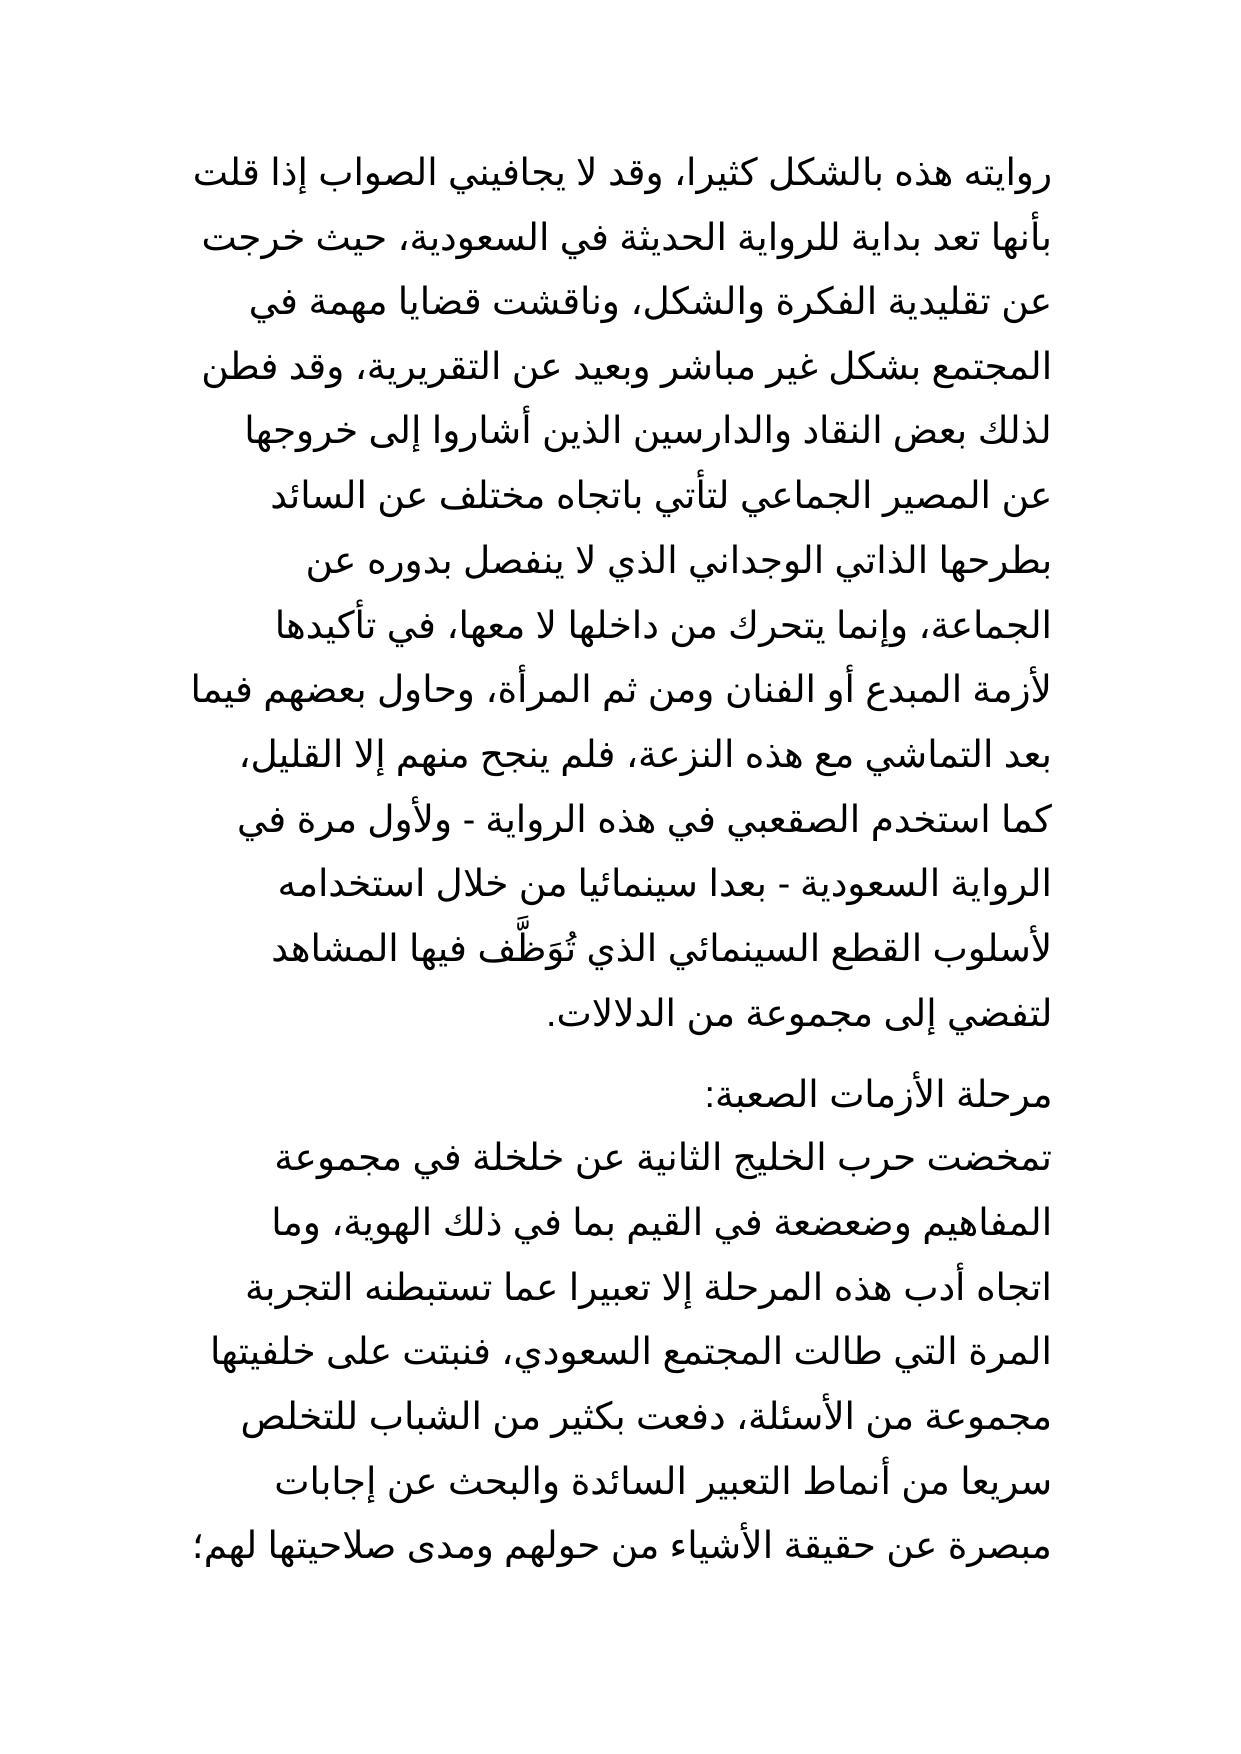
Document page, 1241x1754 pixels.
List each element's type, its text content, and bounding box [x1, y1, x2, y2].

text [187, 150, 1053, 1034]
text مرحلة الأزمات الصعبة: [187, 1072, 1053, 1115]
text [187, 1136, 1053, 1567]
